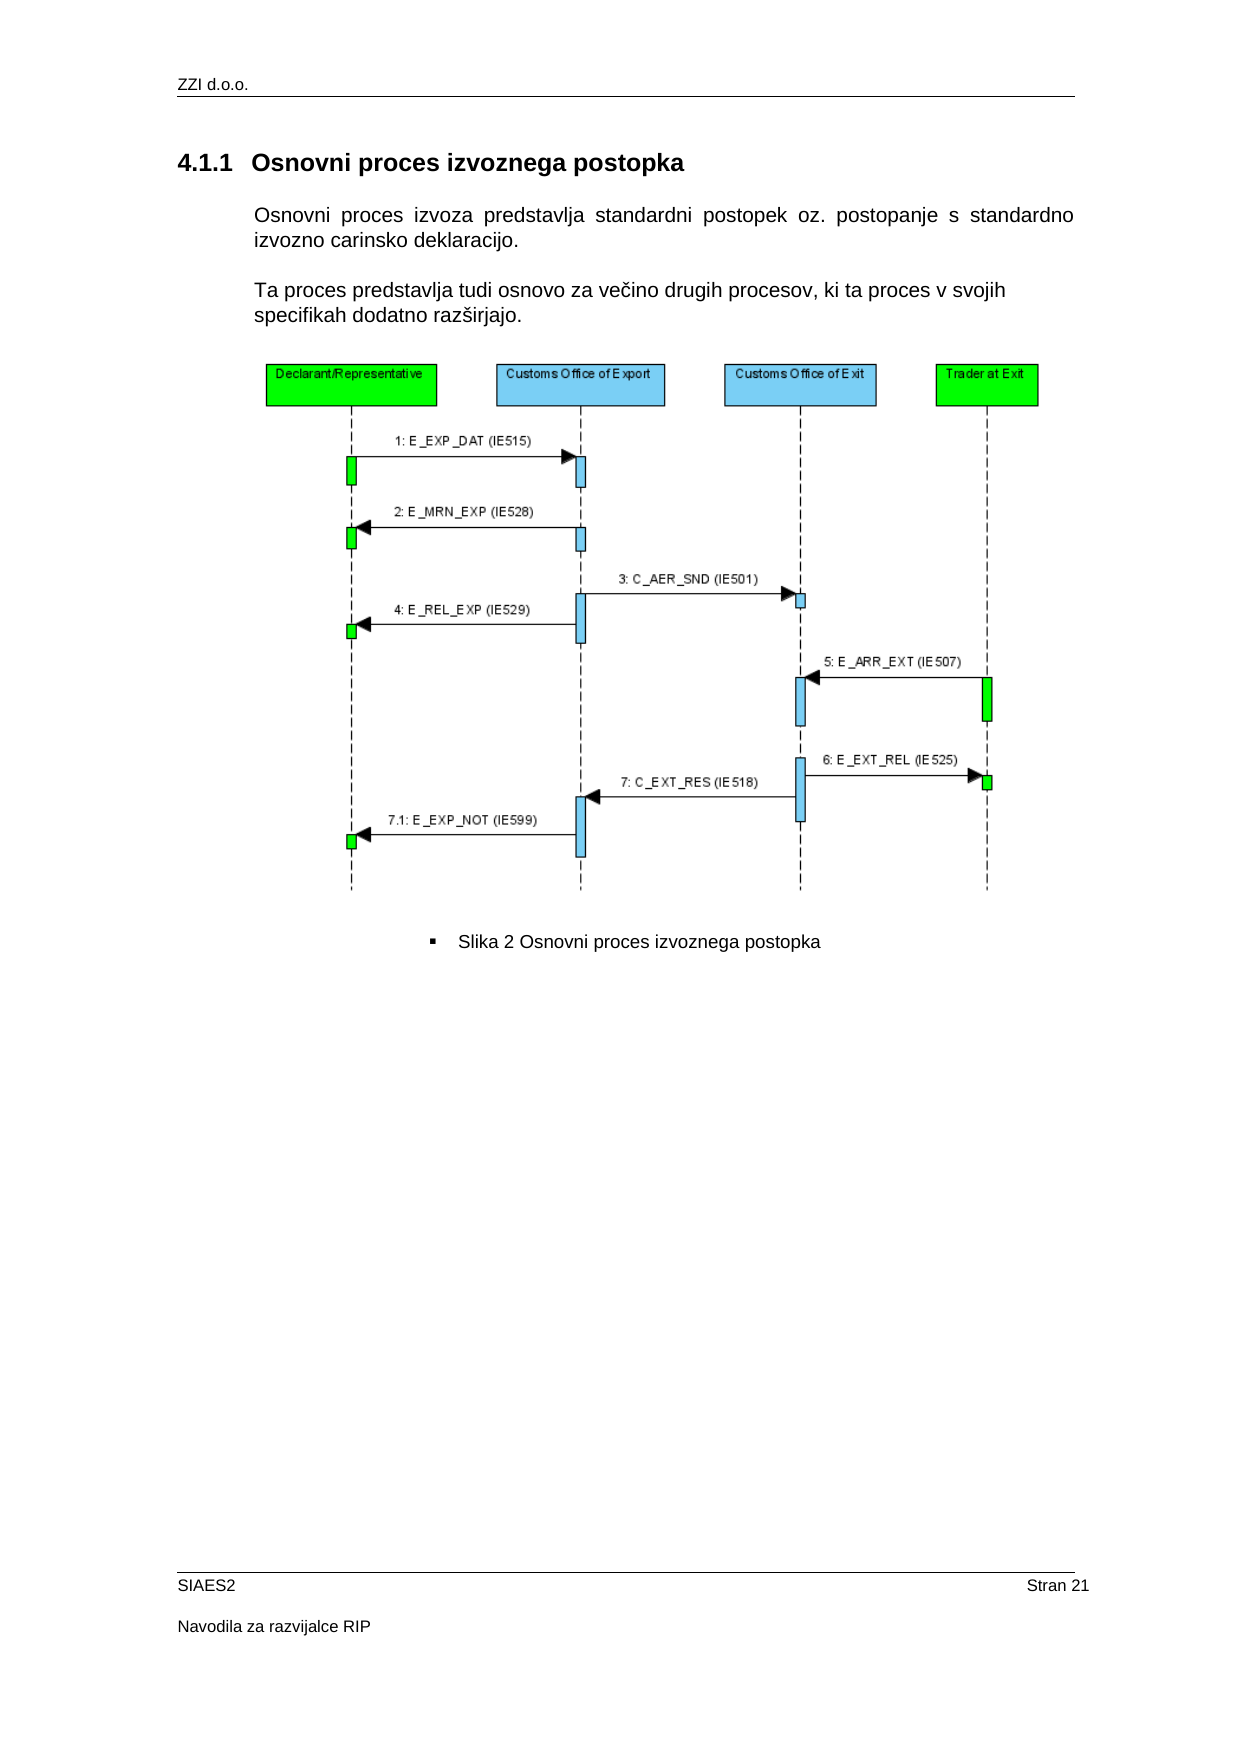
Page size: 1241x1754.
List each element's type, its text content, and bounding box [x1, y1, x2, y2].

text Osnovni proces izvoza predstavlja standardni postopek oz. postopanje s standardno izvozno carinsko deklaracijo. [254, 201, 1075, 251]
subtitle Osnovni proces izvoznega postopka [177, 148, 1075, 176]
text Ta proces predstavlja tudi osnovo za večino drugih procesov, ki ta proces v svojih specifikah dodatno razširjajo. [254, 276, 1075, 326]
picture [253, 351, 1054, 905]
